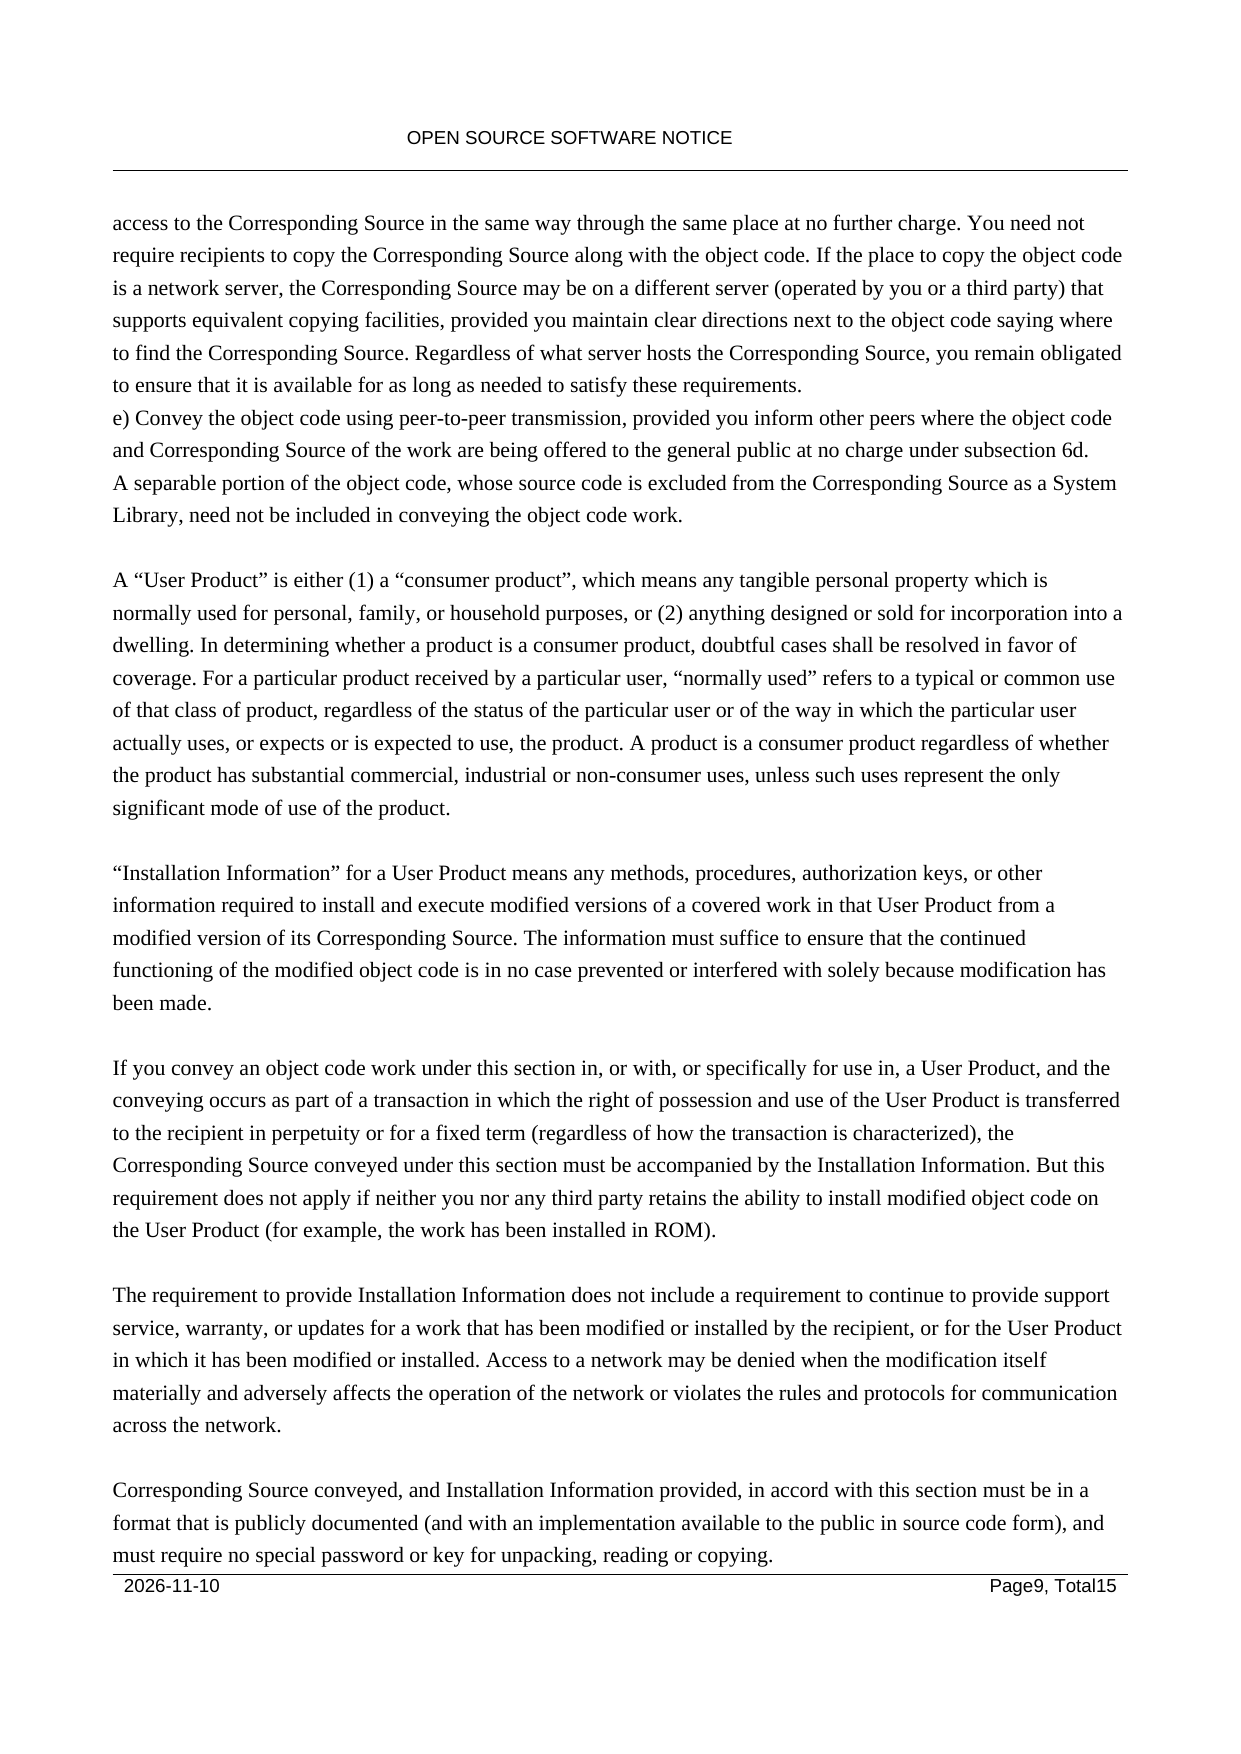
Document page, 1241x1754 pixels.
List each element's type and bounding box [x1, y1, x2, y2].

text [112, 206, 1128, 1571]
